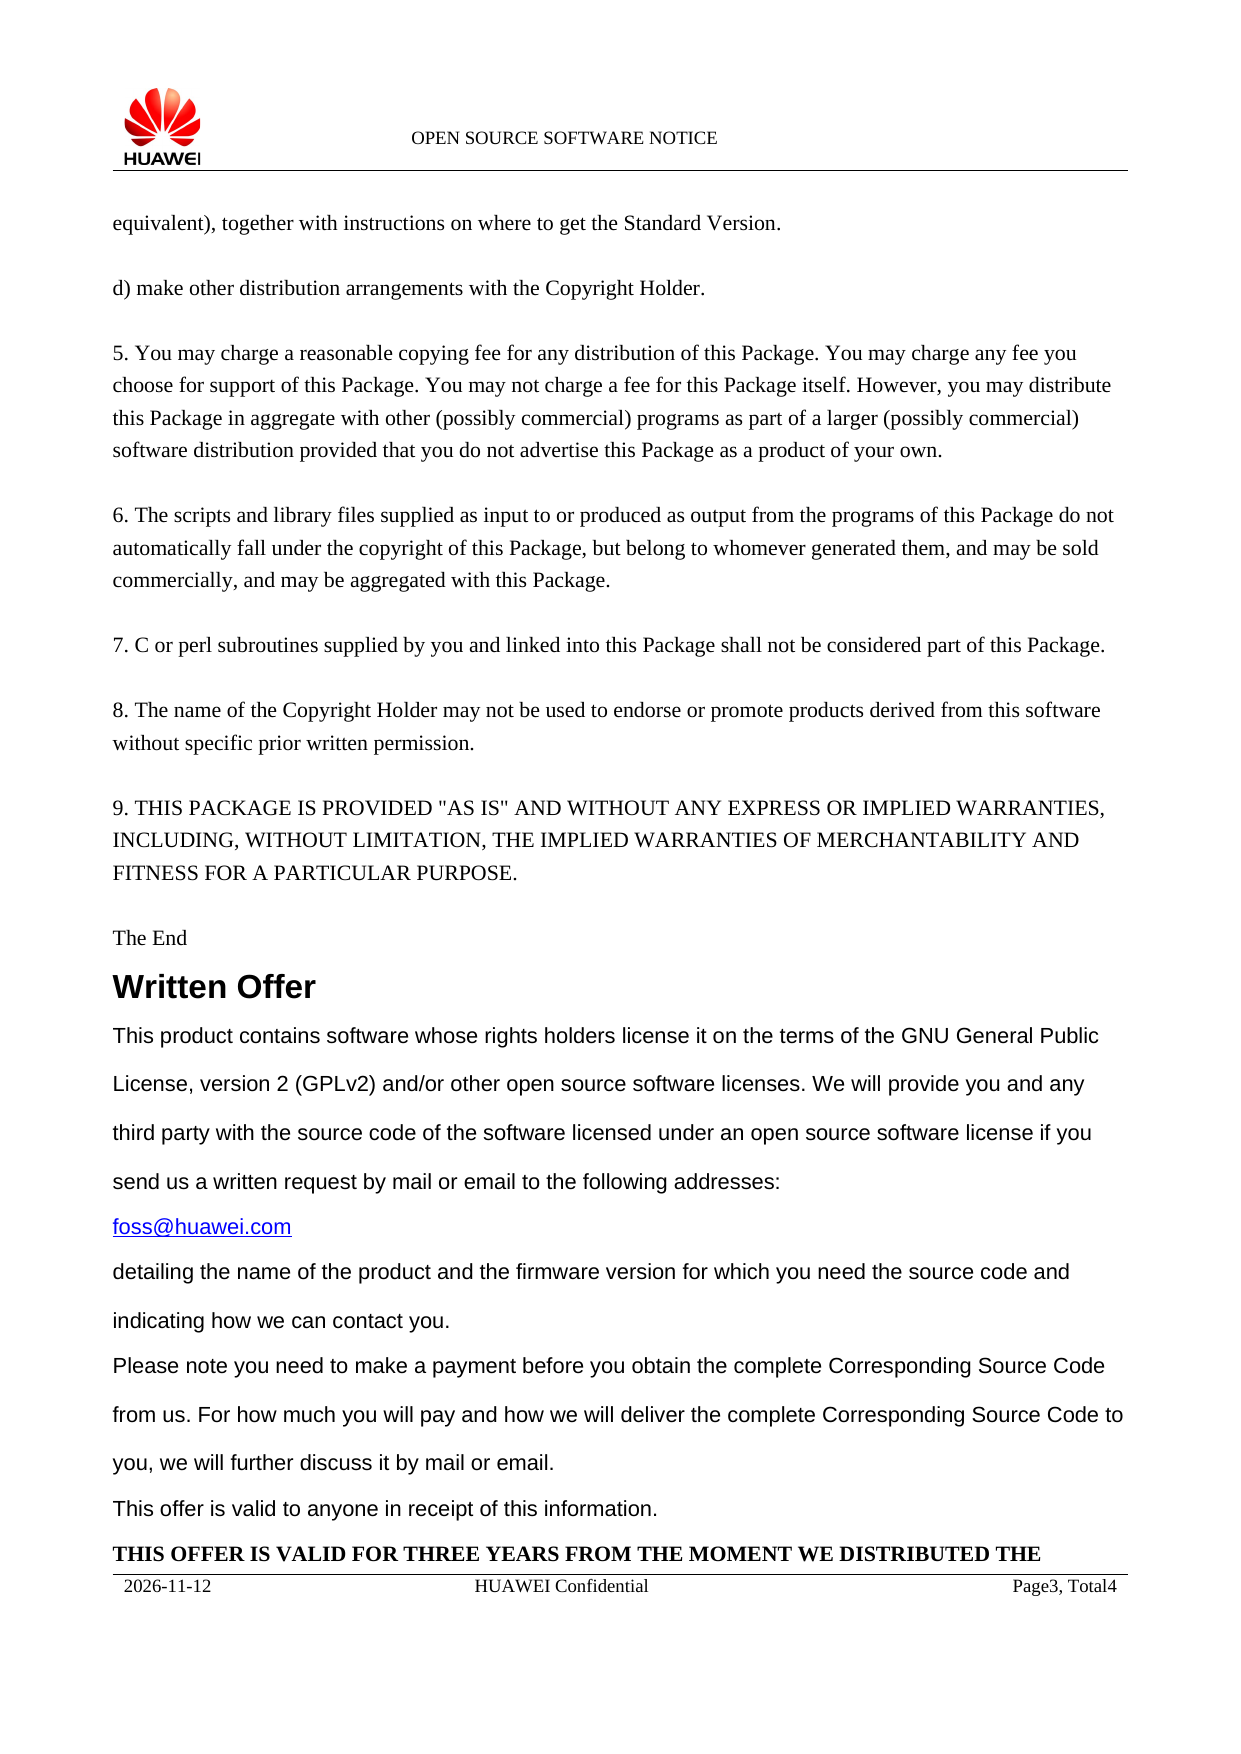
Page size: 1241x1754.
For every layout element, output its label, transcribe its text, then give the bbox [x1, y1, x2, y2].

text This product contains software whose rights holders license it on the terms of the GNU General Public License, version 2 (GPLv2) and/or other open source software licenses. We will provide you and any third party with the source code of the software licensed under an open source software license if you send us a written request by mail or email to the following addresses: [112, 1019, 1128, 1198]
text This offer is valid to anyone in receipt of this information. [112, 1492, 1128, 1524]
text foss@huawei.com [112, 1210, 1128, 1243]
text detailing the name of the product and the firmware version for which you need the source code and indicating how we can contact you. [112, 1255, 1128, 1337]
text Written Offer [112, 954, 1128, 1019]
text This offer is valid for three years from the moment we distributed the product or firmware . [112, 1537, 1128, 1569]
text Please note you need to make a payment before you obtain the complete Corresponding Source Code from us. For how much you will pay and how we will deliver the complete Corresponding Source Code to you, we will further discuss it by mail or email. [112, 1349, 1128, 1479]
picture [124, 88, 201, 165]
